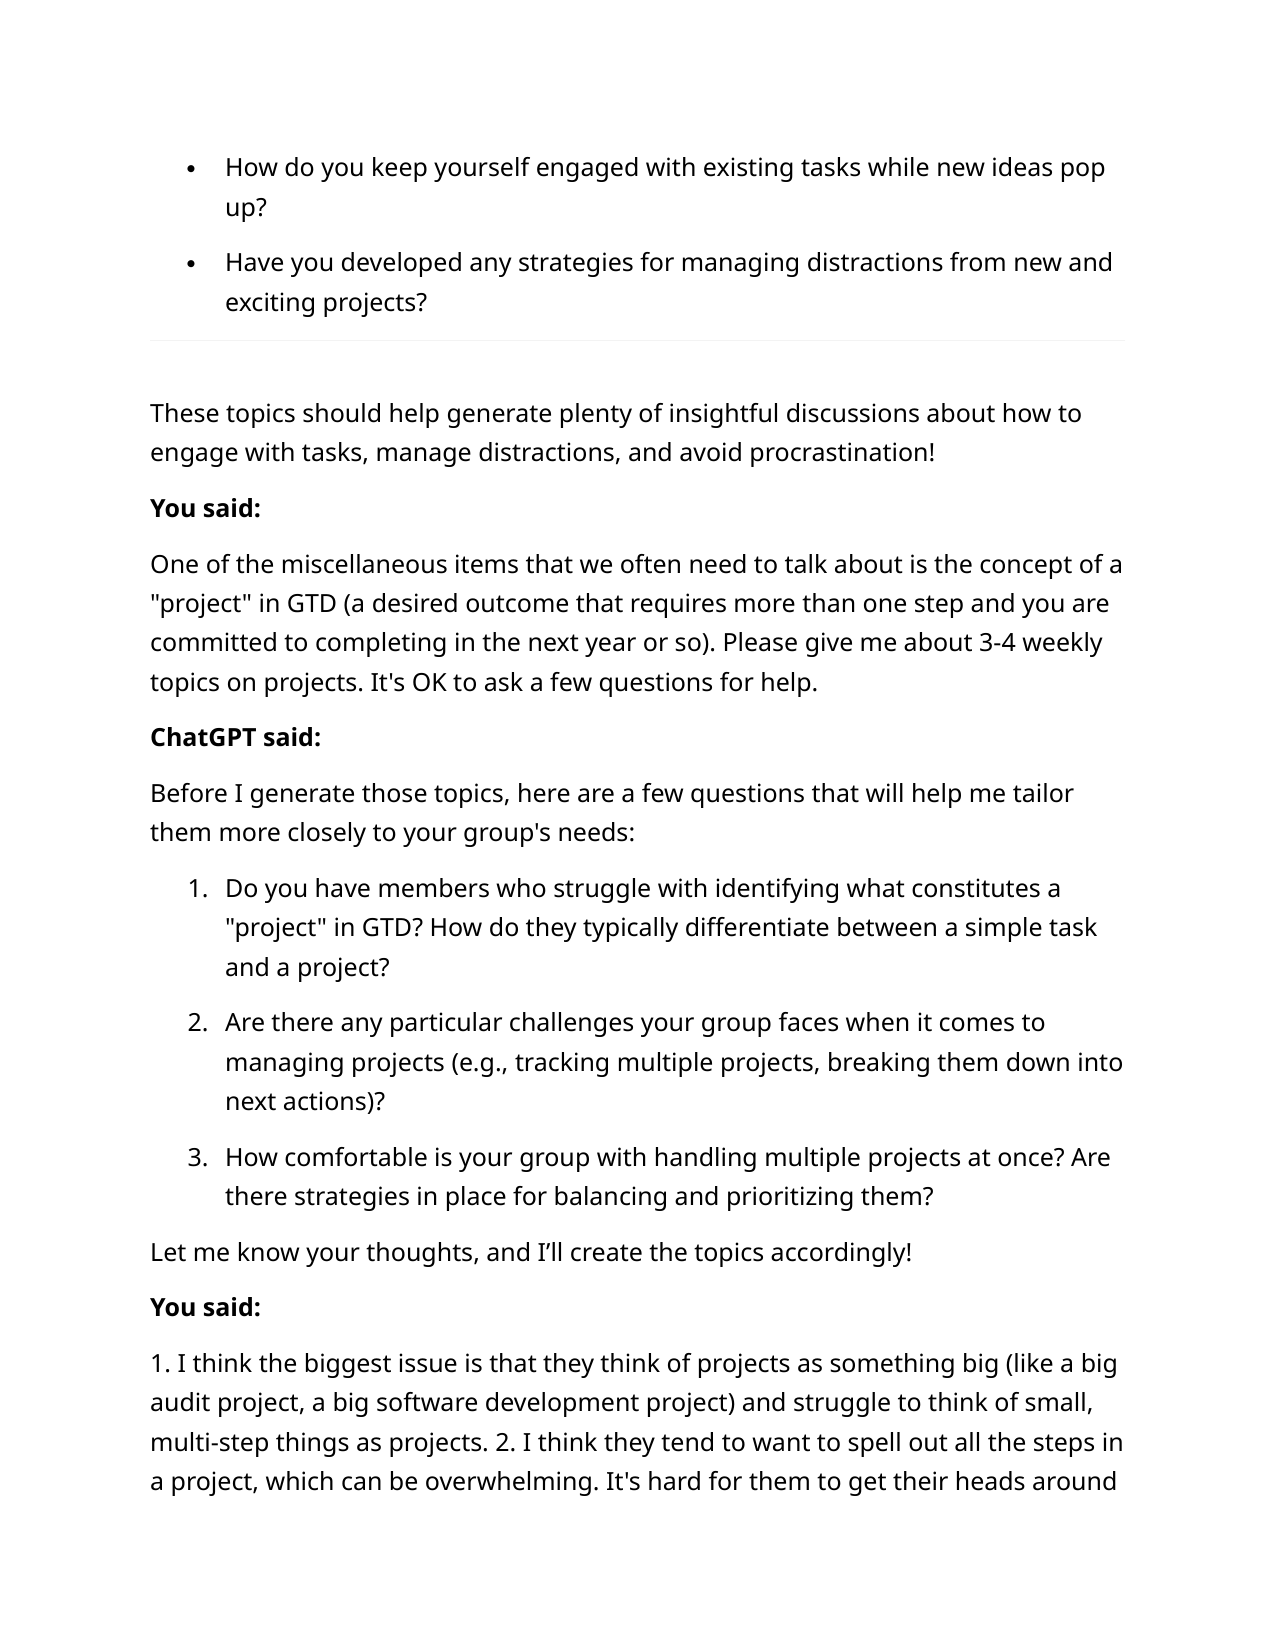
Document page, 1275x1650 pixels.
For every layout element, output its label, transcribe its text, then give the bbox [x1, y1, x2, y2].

text ChatGPT said: [150, 720, 1125, 754]
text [150, 1346, 1125, 1497]
text You said: [150, 491, 1125, 525]
text One of the miscellaneous items that we often need to talk about is the concept of a "project" in GTD (a desired outcome that requires more than one step and you are committed to completing in the next year or so). Please give me about 3-4 weekly topics on projects. It's OK to ask a few questions for help. [150, 547, 1125, 698]
text These topics should help generate plenty of insightful discussions about how to engage with tasks, manage distractions, and avoid procrastination! [150, 396, 1125, 469]
list How do you keep yourself engaged with existing tasks while new ideas pop up? [187, 150, 1125, 223]
list Have you developed any strategies for managing distractions from new and exciting projects? [187, 245, 1125, 318]
text You said: [150, 1290, 1125, 1324]
text Before I generate those topics, here are a few questions that will help me tailor them more closely to your group's needs: [150, 776, 1125, 849]
list Are there any particular challenges your group faces when it comes to managing projects (e.g., tracking multiple projects, breaking them down into next actions)? [187, 1005, 1125, 1117]
text Let me know your thoughts, and I’ll create the topics accordingly! [150, 1234, 1125, 1268]
list Do you have members who struggle with identifying what constitutes a "project" in GTD? How do they typically differentiate between a simple task and a project? [187, 871, 1125, 983]
list How comfortable is your group with handling multiple projects at once? Are there strategies in place for balancing and prioritizing them? [187, 1139, 1125, 1212]
